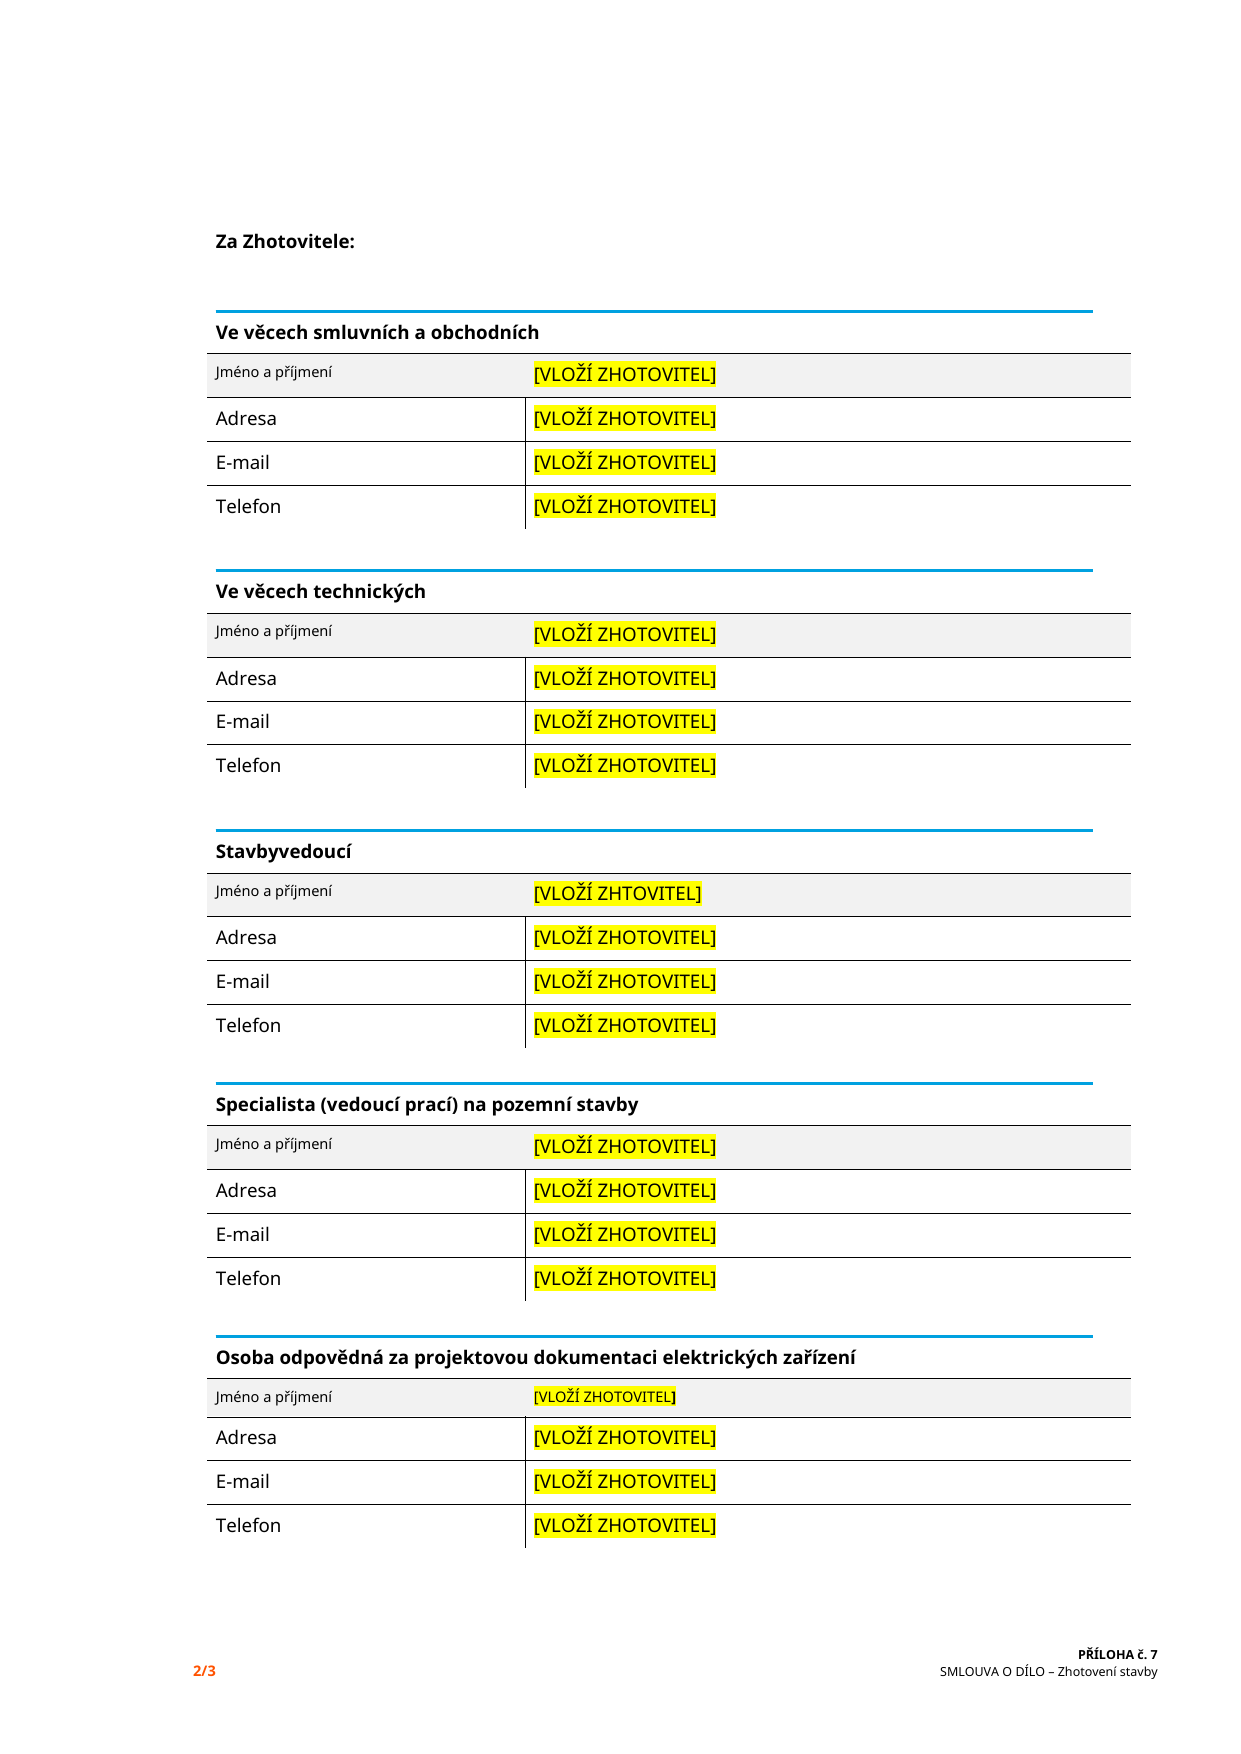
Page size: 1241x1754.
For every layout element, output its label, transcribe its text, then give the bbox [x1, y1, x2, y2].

table_header Jméno a příjmení [207, 874, 526, 916]
table_cell [VLOŽÍ ZHOTOVITEL] [526, 917, 1131, 960]
text Za Zhotovitele: [216, 228, 1093, 254]
table_cell E-mail [207, 702, 525, 744]
table_cell Adresa [207, 398, 525, 441]
table_cell Telefon [207, 745, 525, 788]
table_cell Telefon [207, 1005, 525, 1048]
table_header [VLOŽÍ ZHOTOVITEL] [526, 354, 1131, 397]
table_cell Adresa [207, 658, 525, 701]
table_cell Telefon [207, 486, 525, 529]
table_cell [VLOŽÍ ZHOTOVITEL] [526, 1214, 1131, 1257]
table_cell [VLOŽÍ ZHOTOVITEL] [526, 1005, 1131, 1048]
text Ve věcech technických [216, 572, 1093, 604]
table_header Jméno a příjmení [207, 354, 526, 397]
table_cell E-mail [207, 442, 525, 485]
table_cell [VLOŽÍ ZHOTOVITEL] [526, 1258, 1131, 1301]
table_cell Adresa [207, 917, 525, 960]
table_cell E-mail [207, 1214, 525, 1257]
table_cell [VLOŽÍ ZHOTOVITEL] [526, 1461, 1131, 1504]
table_header [VLOŽÍ ZHOTOVITEL] [526, 1126, 1131, 1169]
table_cell E-mail [207, 1461, 525, 1504]
table_cell E-mail [207, 961, 525, 1004]
table_cell [VLOŽÍ ZHOTOVITEL] [526, 1170, 1131, 1213]
table_header Jméno a příjmení [207, 614, 526, 657]
table_cell [VLOŽÍ ZHOTOVITEL] [526, 486, 1131, 529]
table_header [VLOŽÍ ZHOTOVITEL] [526, 1379, 1131, 1416]
table_header Jméno a příjmení [207, 1126, 526, 1169]
table_cell Telefon [207, 1258, 525, 1301]
table_cell Adresa [207, 1418, 525, 1460]
text Specialista (vedoucí prací) na pozemní stavby [216, 1085, 1093, 1117]
table_header Jméno a příjmení [207, 1379, 526, 1416]
table_cell [VLOŽÍ ZHOTOVITEL] [526, 961, 1131, 1004]
table_cell Telefon [207, 1505, 525, 1548]
table_cell [VLOŽÍ ZHOTOVITEL] [526, 745, 1131, 788]
table_cell [VLOŽÍ ZHOTOVITEL] [526, 702, 1131, 744]
table_cell Adresa [207, 1170, 525, 1213]
text Stavbyvedoucí [216, 832, 1093, 864]
table_cell [VLOŽÍ ZHOTOVITEL] [526, 1418, 1131, 1460]
table_cell [VLOŽÍ ZHOTOVITEL] [526, 1505, 1131, 1548]
table_cell [VLOŽÍ ZHOTOVITEL] [526, 398, 1131, 441]
table_header [VLOŽÍ ZHOTOVITEL] [526, 614, 1131, 657]
text Osoba odpovědná za projektovou dokumentaci elektrických zařízení [216, 1338, 1093, 1369]
text Ve věcech smluvních a obchodních [216, 313, 1093, 344]
table_header [VLOŽÍ ZHTOVITEL] [526, 874, 1131, 916]
table_cell [VLOŽÍ ZHOTOVITEL] [526, 442, 1131, 485]
table_cell [VLOŽÍ ZHOTOVITEL] [526, 658, 1131, 701]
